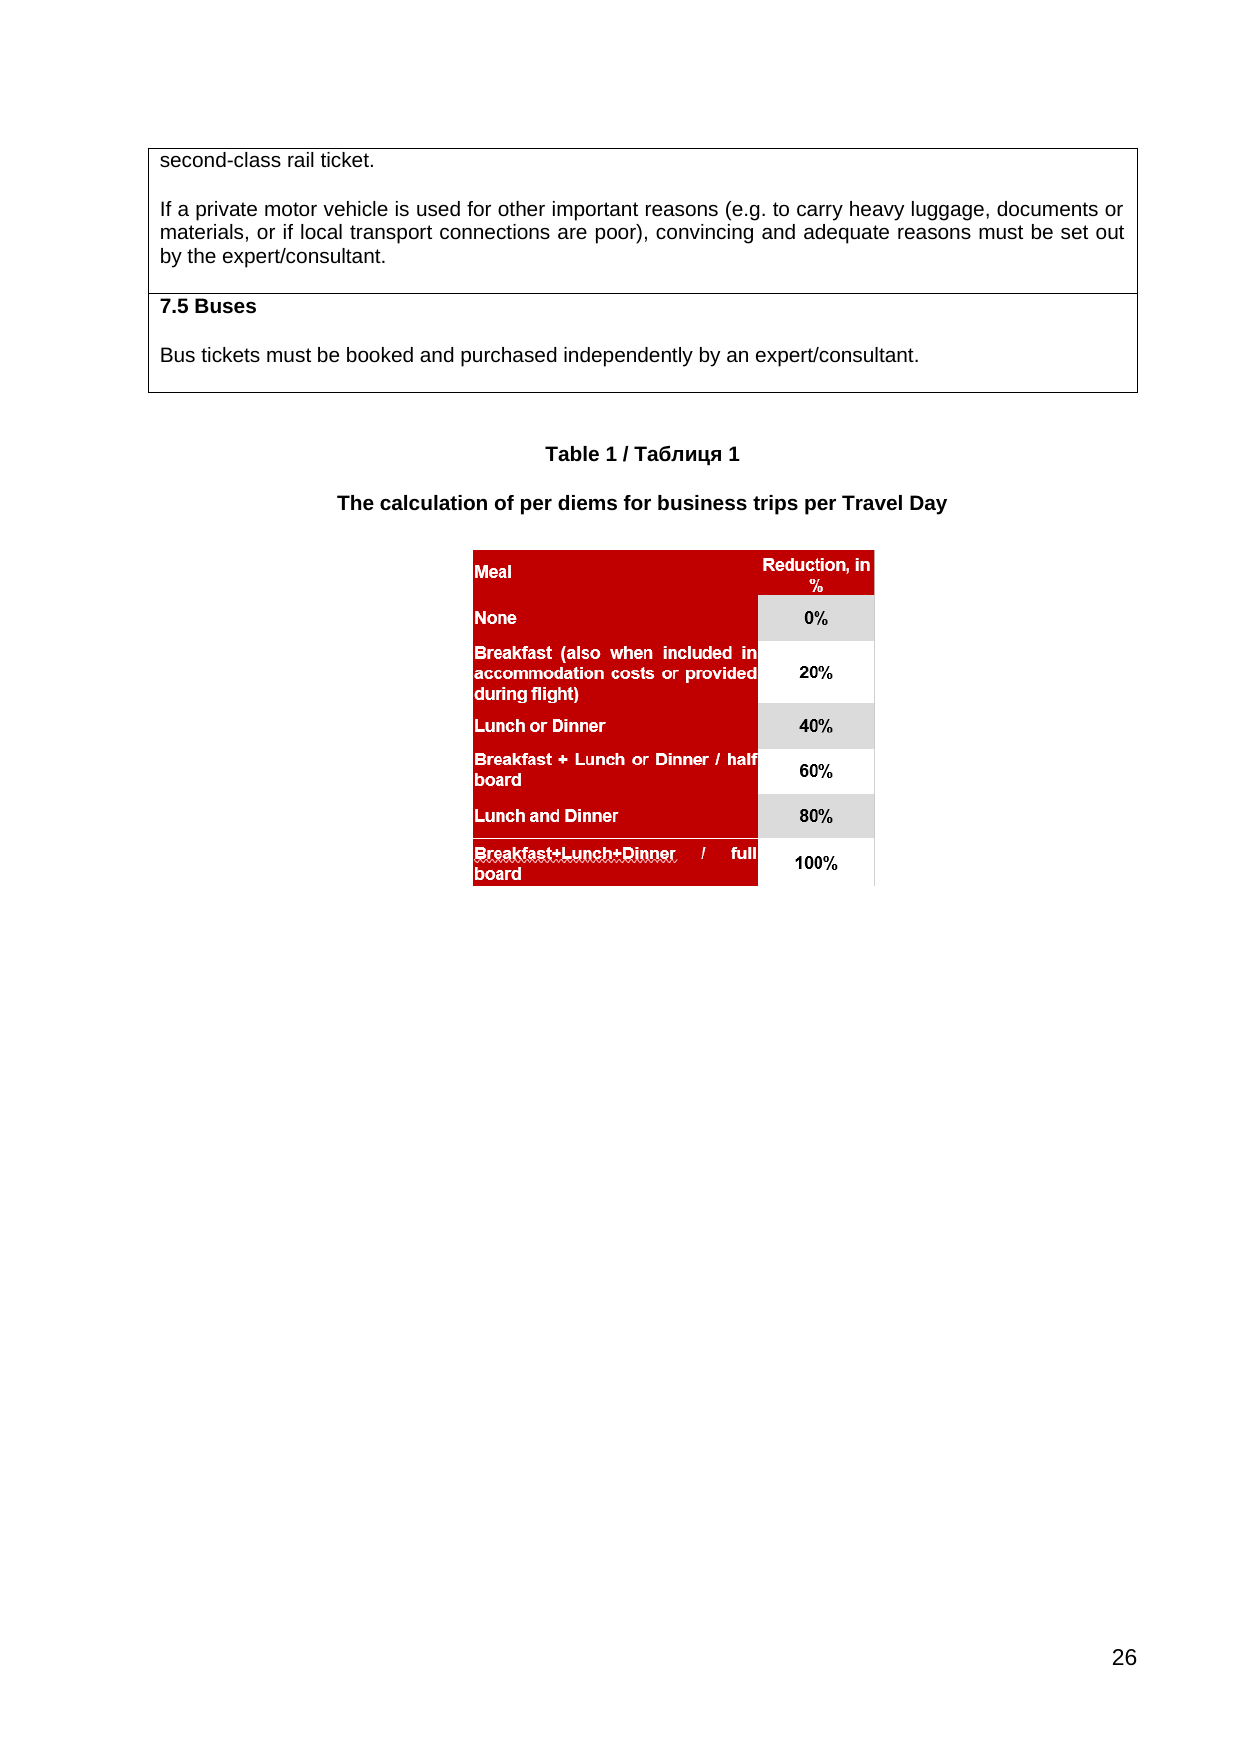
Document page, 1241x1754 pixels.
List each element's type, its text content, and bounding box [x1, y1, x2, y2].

text Table 1 / Таблиця 1 [148, 442, 1137, 466]
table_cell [149, 149, 1137, 293]
table_cell 7.5 Buses Bus tickets must be booked and purchased independently by an expert/consultant. [149, 294, 1137, 392]
text The calculation of per diems for business trips per Travel Day [148, 491, 1137, 515]
picture [472, 550, 875, 886]
